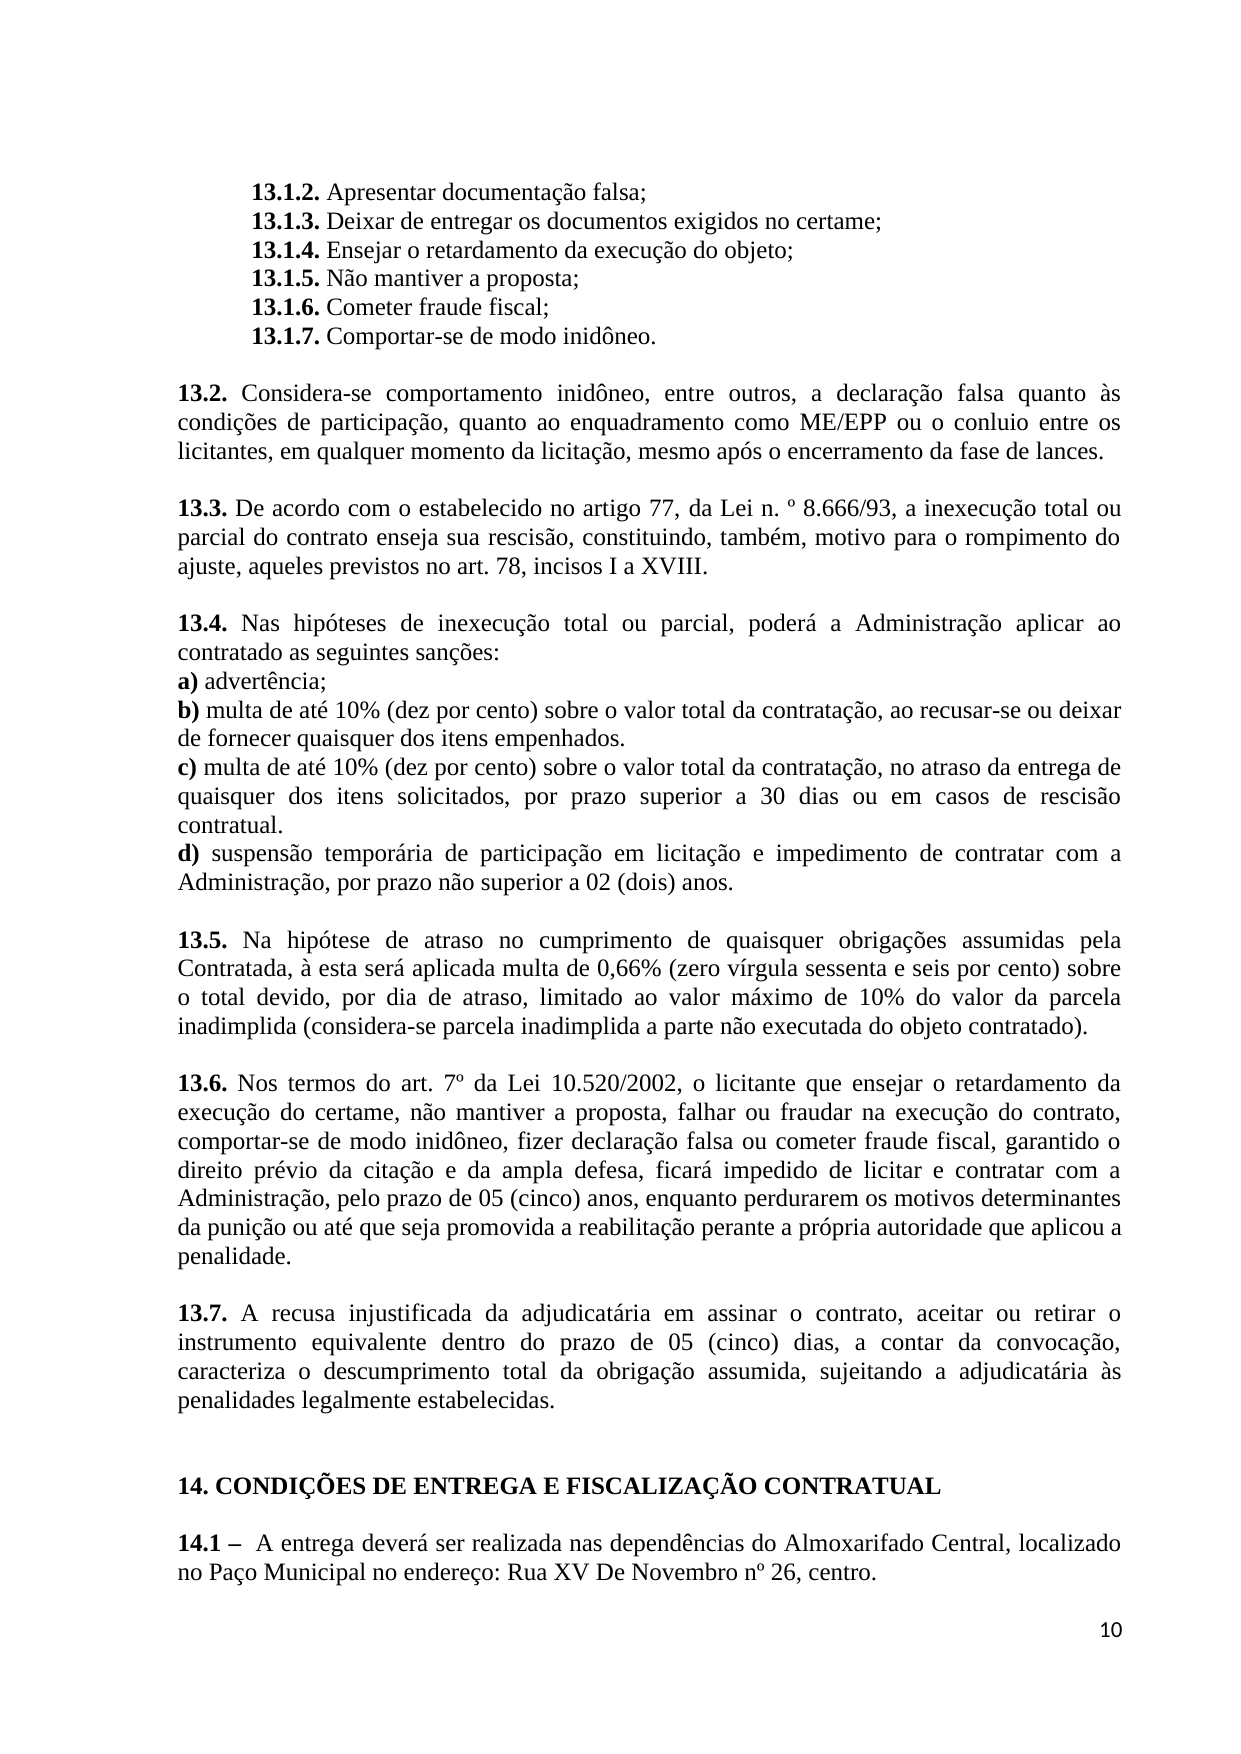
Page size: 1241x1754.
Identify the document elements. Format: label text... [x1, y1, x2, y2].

text a) advertência; [177, 666, 1122, 695]
text 13.3. De acordo com o estabelecido no artigo 77, da Lei n. º 8.666/93, a inexecução total ou parcial do contrato enseja sua rescisão, constituindo, também, motivo para o rompimento do ajuste, aqueles previstos no art. 78, incisos I a XVIII. [177, 493, 1122, 580]
text 13.1.7. Comportar-se de modo inidôneo. [177, 321, 1122, 350]
text 13.7. A recusa injustificada da adjudicatária em assinar o contrato, aceitar ou retirar o instrumento equivalente dentro do prazo de 05 (cinco) dias, a contar da convocação, caracteriza o descumprimento total da obrigação assumida, sujeitando a adjudicatária às penalidades legalmente estabelecidas. [177, 1298, 1122, 1413]
text 13.1.5. Não mantiver a proposta; [177, 263, 1122, 292]
text 13.4. Nas hipóteses de inexecução total ou parcial, poderá a Administração aplicar ao contratado as seguintes sanções: [177, 608, 1122, 666]
text c) multa de até 10% (dez por cento) sobre o valor total da contratação, no atraso da entrega de quaisquer dos itens solicitados, por prazo superior a 30 dias ou em casos de rescisão contratual. [177, 752, 1122, 838]
text b) multa de até 10% (dez por cento) sobre o valor total da contratação, ao recusar-se ou deixar de fornecer quaisquer dos itens empenhados. [177, 695, 1122, 752]
text 14.1 – A entrega deverá ser realizada nas dependências do Almoxarifado Central, localizado no Paço Municipal no endereço: Rua XV De Novembro nº 26, centro. [177, 1528, 1122, 1586]
text 14. CONDIÇÕES DE ENTREGA E FISCALIZAÇÃO CONTRATUAL [177, 1471, 1122, 1500]
text d) suspensão temporária de participação em licitação e impedimento de contratar com a Administração, por prazo não superior a 02 (dois) anos. [177, 838, 1122, 896]
text 13.1.6. Cometer fraude fiscal; [177, 292, 1122, 321]
text 13.1.4. Ensejar o retardamento da execução do objeto; [177, 235, 1122, 263]
text 13.5. Na hipótese de atraso no cumprimento de quaisquer obrigações assumidas pela Contratada, à esta será aplicada multa de 0,66% (zero vírgula sessenta e seis por cento) sobre o total devido, por dia de atraso, limitado ao valor máximo de 10% do valor da parcela inadimplida (considera-se parcela inadimplida a parte não executada do objeto contratado). [177, 925, 1122, 1040]
text 13.1.3. Deixar de entregar os documentos exigidos no certame; [177, 206, 1122, 235]
text 13.1.2. Apresentar documentação falsa; [177, 177, 1122, 206]
text 13.6. Nos termos do art. 7º da Lei 10.520/2002, o licitante que ensejar o retardamento da execução do certame, não mantiver a proposta, falhar ou fraudar na execução do contrato, comportar-se de modo inidôneo, fizer declaração falsa ou cometer fraude fiscal, garantido o direito prévio da citação e da ampla defesa, ficará impedido de licitar e contratar com a Administração, pelo prazo de 05 (cinco) anos, enquanto perdurarem os motivos determinantes da punição ou até que seja promovida a reabilitação perante a própria autoridade que aplicou a penalidade. [177, 1068, 1122, 1270]
text 13.2. Considera-se comportamento inidôneo, entre outros, a declaração falsa quanto às condições de participação, quanto ao enquadramento como ME/EPP ou o conluio entre os licitantes, em qualquer momento da licitação, mesmo após o encerramento da fase de lances. [177, 378, 1122, 465]
